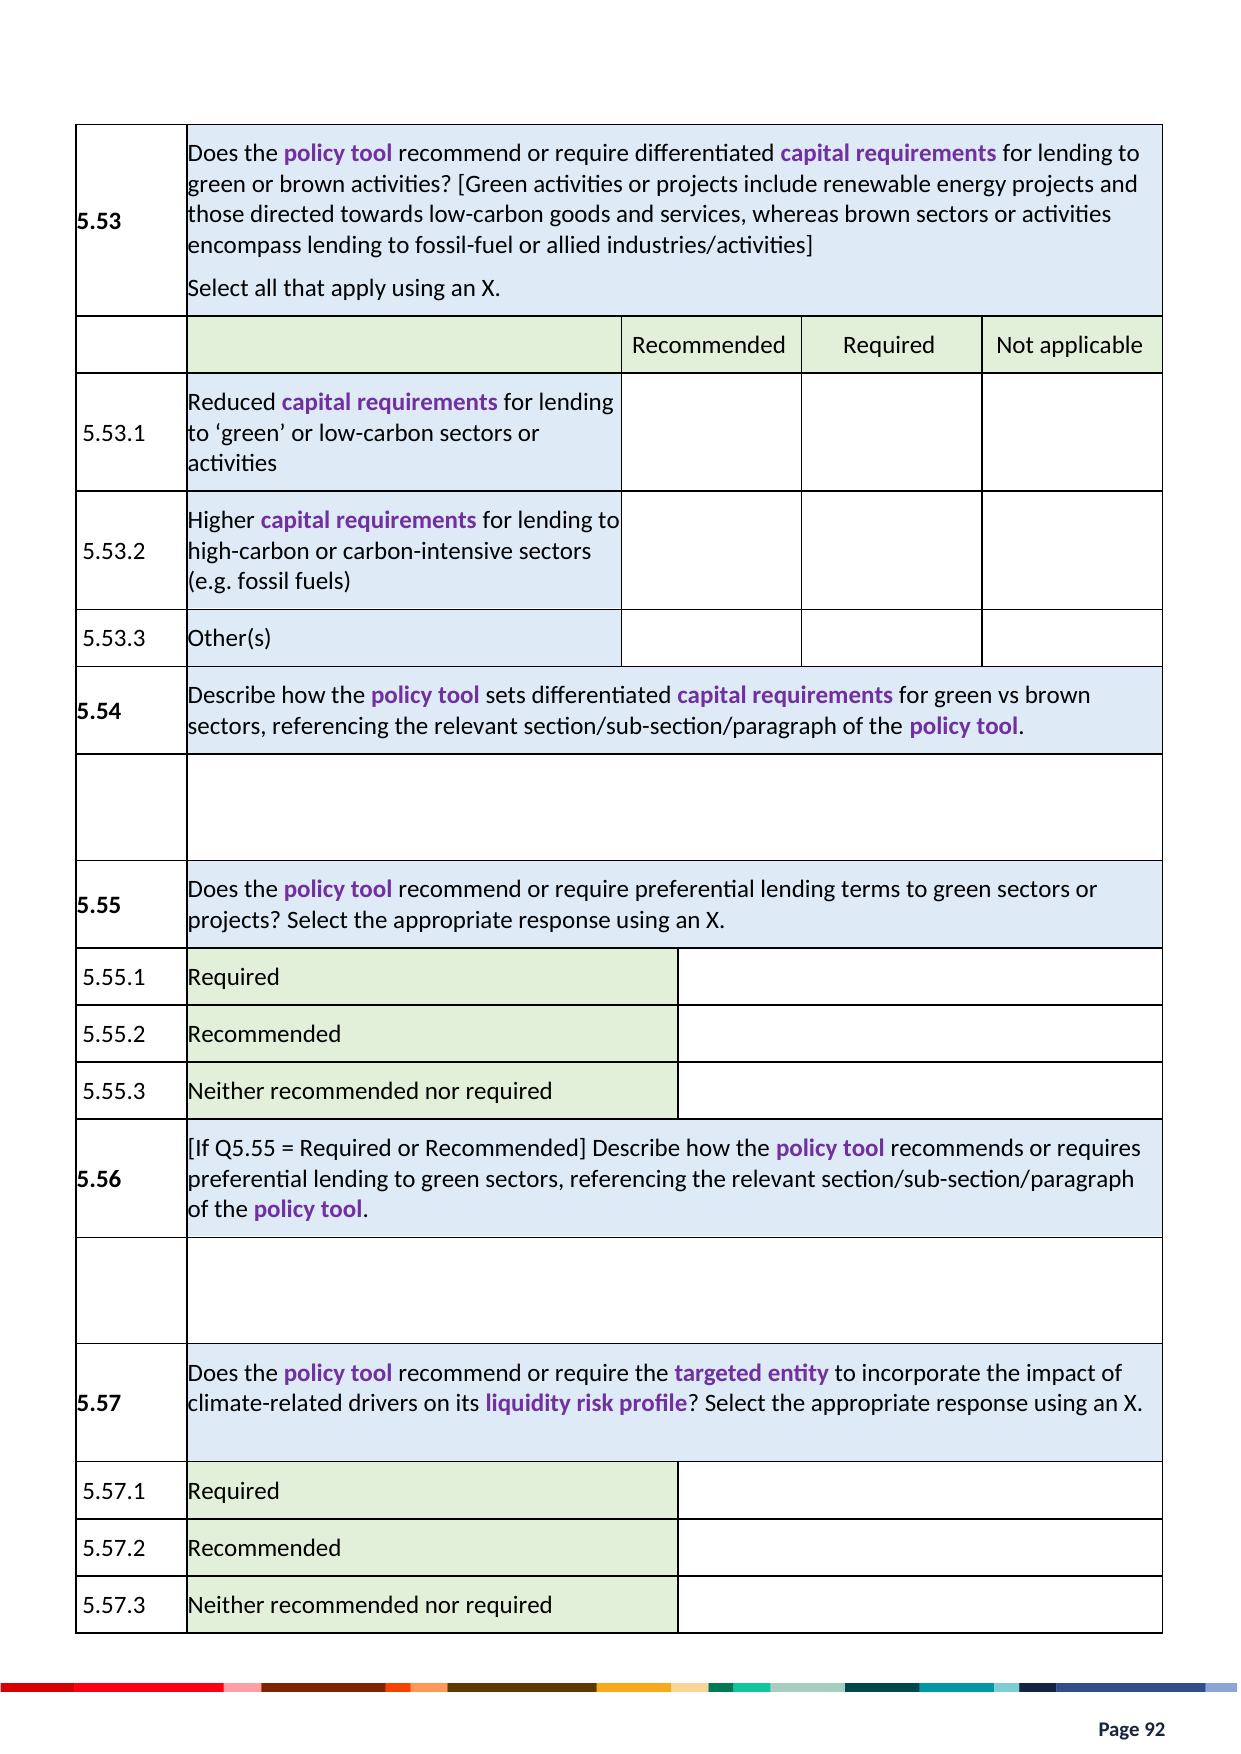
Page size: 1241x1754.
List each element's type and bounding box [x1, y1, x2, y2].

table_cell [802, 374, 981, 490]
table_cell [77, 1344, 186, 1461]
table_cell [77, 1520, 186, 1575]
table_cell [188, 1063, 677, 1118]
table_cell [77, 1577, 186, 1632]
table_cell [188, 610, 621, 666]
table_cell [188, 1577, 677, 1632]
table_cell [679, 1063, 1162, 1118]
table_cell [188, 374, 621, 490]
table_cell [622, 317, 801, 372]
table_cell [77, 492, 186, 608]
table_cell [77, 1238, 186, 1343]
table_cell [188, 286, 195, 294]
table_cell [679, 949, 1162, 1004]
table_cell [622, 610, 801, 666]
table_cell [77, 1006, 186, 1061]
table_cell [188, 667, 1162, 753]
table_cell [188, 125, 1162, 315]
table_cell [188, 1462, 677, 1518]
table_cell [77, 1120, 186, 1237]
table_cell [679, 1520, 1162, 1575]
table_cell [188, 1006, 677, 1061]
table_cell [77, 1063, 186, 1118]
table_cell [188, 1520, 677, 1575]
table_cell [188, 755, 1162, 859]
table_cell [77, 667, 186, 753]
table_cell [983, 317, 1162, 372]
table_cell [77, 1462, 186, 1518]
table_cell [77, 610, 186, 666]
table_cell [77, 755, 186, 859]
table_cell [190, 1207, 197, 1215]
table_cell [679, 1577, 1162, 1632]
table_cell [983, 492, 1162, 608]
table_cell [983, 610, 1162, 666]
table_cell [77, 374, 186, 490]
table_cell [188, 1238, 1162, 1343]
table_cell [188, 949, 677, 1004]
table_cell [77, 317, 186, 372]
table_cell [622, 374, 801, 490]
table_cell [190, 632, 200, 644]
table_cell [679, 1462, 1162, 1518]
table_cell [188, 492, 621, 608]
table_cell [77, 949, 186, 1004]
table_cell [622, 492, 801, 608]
picture [0, 1683, 1236, 1692]
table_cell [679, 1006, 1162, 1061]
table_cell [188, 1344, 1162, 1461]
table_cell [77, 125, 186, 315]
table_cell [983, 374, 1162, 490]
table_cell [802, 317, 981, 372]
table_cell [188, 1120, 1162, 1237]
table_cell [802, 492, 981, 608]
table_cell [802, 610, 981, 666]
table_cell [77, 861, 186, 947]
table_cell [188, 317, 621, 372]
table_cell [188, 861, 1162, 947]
